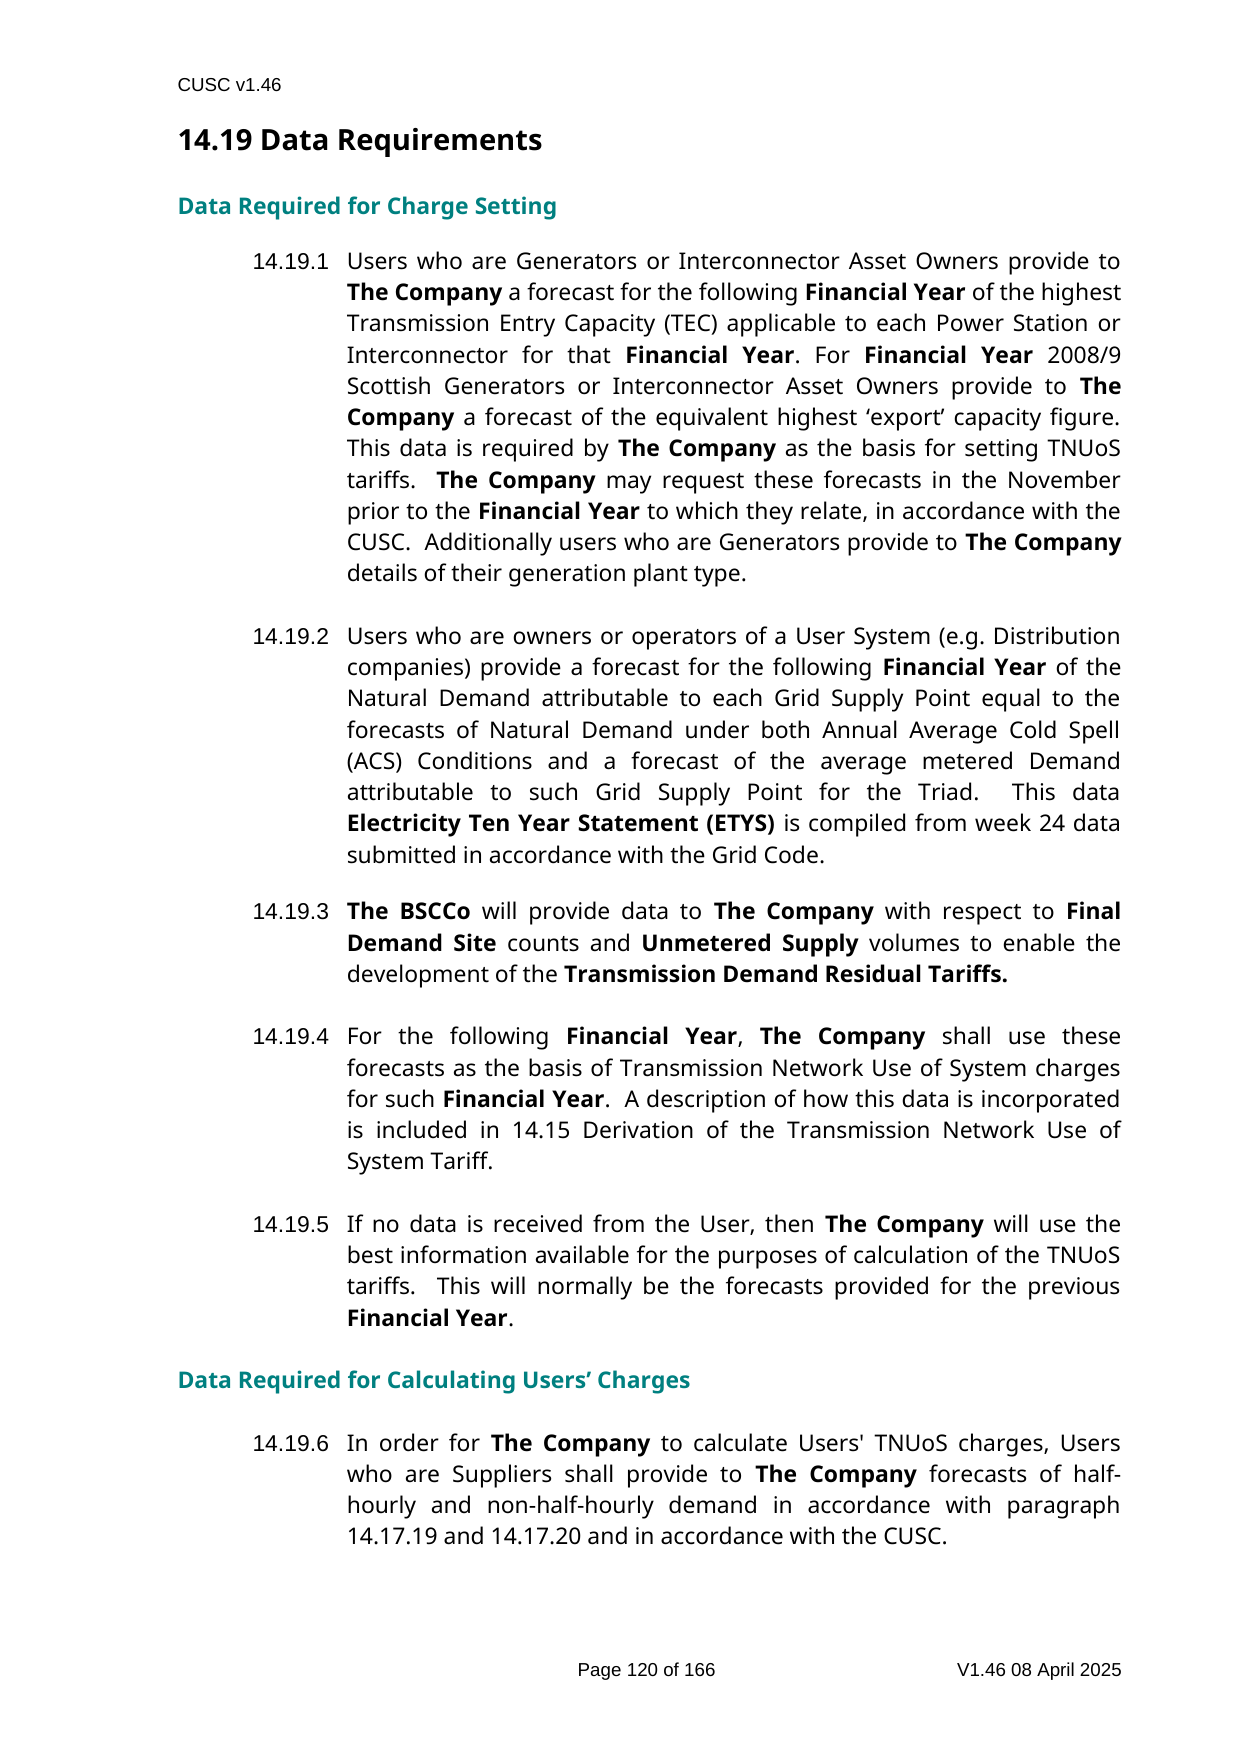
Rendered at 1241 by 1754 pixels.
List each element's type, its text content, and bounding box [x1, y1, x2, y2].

list For the following Financial Year, The Company shall use these forecasts as the basis of Transmission Network Use of System charges for such Financial Year. A description of how this data is incorporated is included in 14.15 Derivation of the Transmission Network Use of System Tariff. [252, 1020, 1121, 1177]
list In order for The Company to calculate Users' TNUoS charges, Users who are Suppliers shall provide to The Company forecasts of half-hourly and non-half-hourly demand in accordance with paragraph 14.17.19 and 14.17.20 and in accordance with the CUSC. [252, 1427, 1121, 1552]
subtitle 14.19 Data Requirements [177, 119, 1121, 158]
list The BSCCo will provide data to The Company with respect to Final Demand Site counts and Unmetered Supply volumes to enable the development of the Transmission Demand Residual Tariffs. [252, 895, 1121, 989]
subtitle Data Required for Charge Setting [177, 190, 1121, 221]
list If no data is received from the User, then The Company will use the best information available for the purposes of calculation of the TNUoS tariffs. This will normally be the forecasts provided for the previous Financial Year. [252, 1208, 1121, 1333]
list Users who are owners or operators of a User System (e.g. Distribution companies) provide a forecast for the following Financial Year of the Natural Demand attributable to each Grid Supply Point equal to the forecasts of Natural Demand under both Annual Average Cold Spell (ACS) Conditions and a forecast of the average metered Demand attributable to such Grid Supply Point for the Triad. This data Electricity Ten Year Statement (ETYS) is compiled from week 24 data submitted in accordance with the Grid Code. [252, 620, 1121, 870]
subtitle Data Required for Calculating Users’ Charges [177, 1364, 1121, 1395]
list Users who are Generators or Interconnector Asset Owners provide to The Company a forecast for the following Financial Year of the highest Transmission Entry Capacity (TEC) applicable to each Power Station or Interconnector for that Financial Year. For Financial Year 2008/9 Scottish Generators or Interconnector Asset Owners provide to The Company a forecast of the equivalent highest ‘export’ capacity figure. This data is required by The Company as the basis for setting TNUoS tariffs. The Company may request these forecasts in the November prior to the Financial Year to which they relate, in accordance with the CUSC. Additionally users who are Generators provide to The Company details of their generation plant type. [252, 245, 1121, 589]
